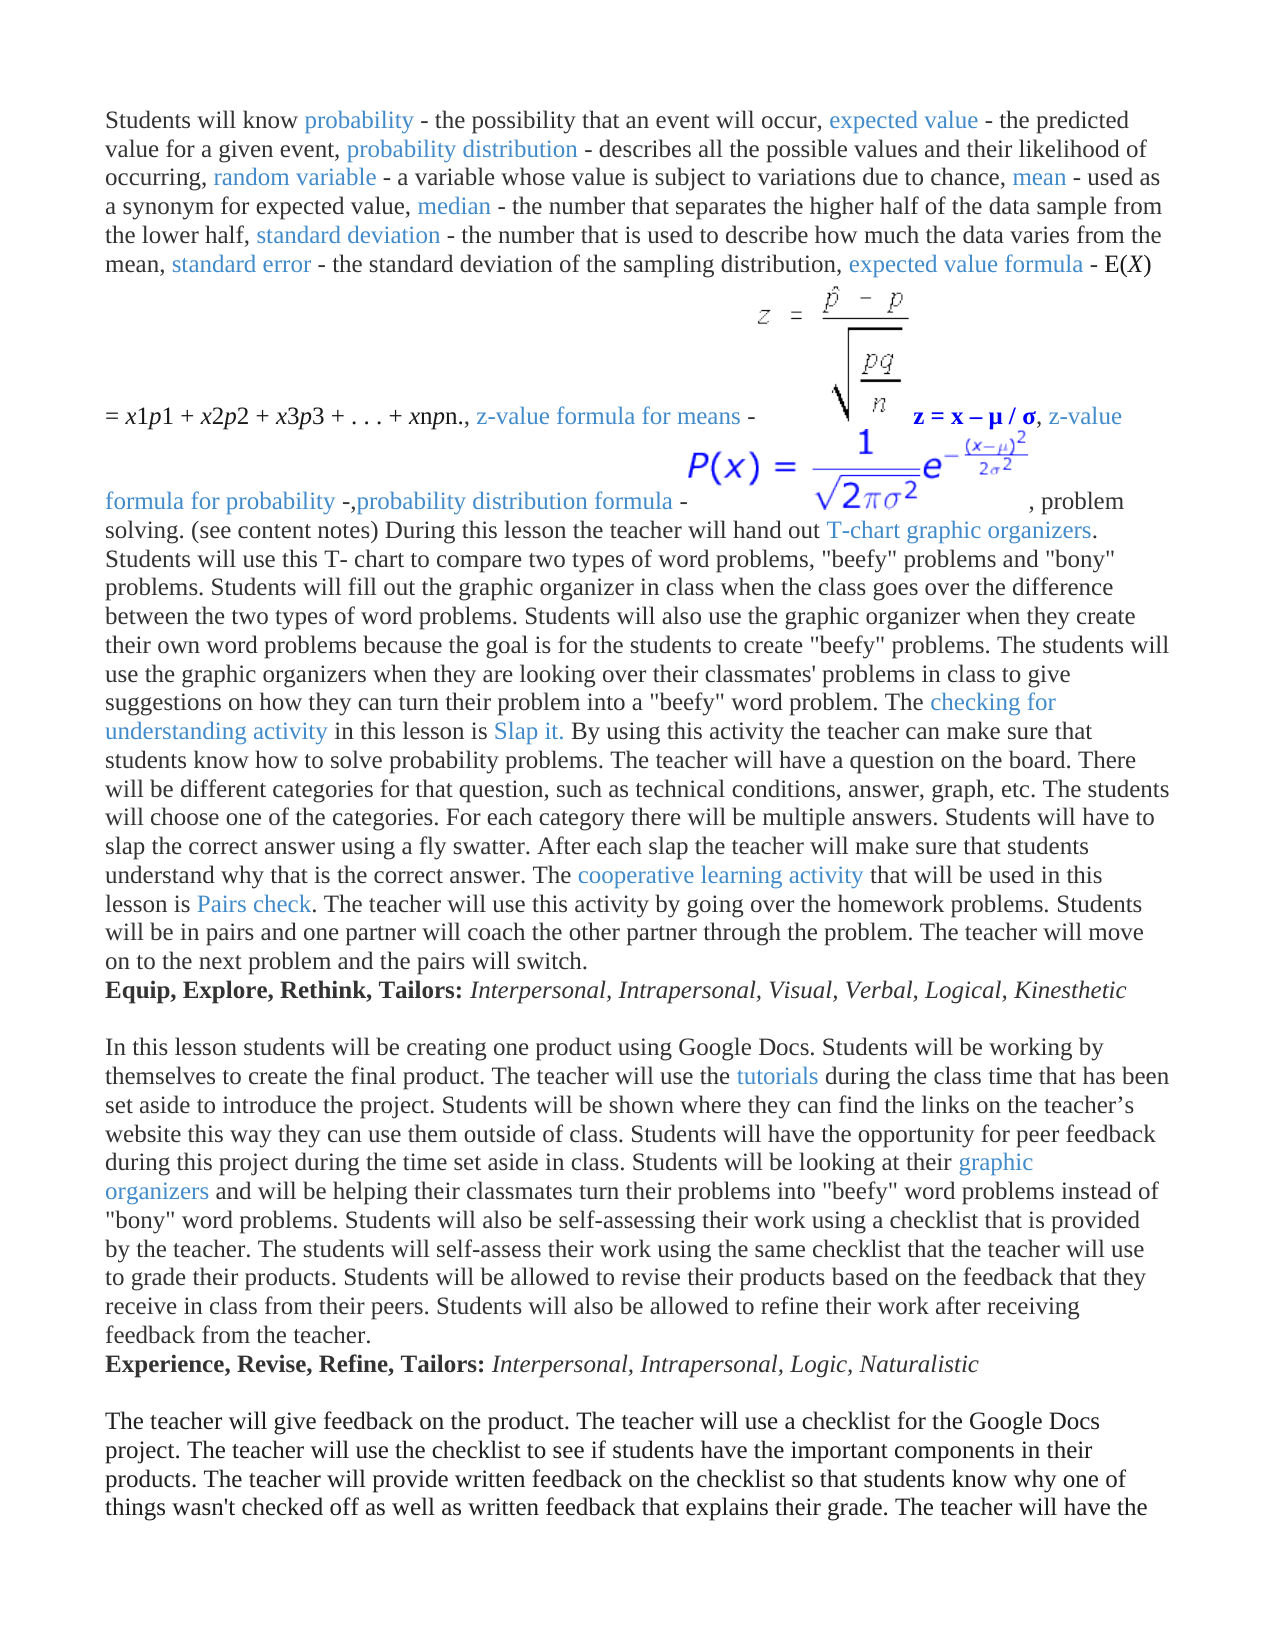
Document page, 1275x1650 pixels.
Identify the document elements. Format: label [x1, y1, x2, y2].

picture [687, 429, 1029, 510]
picture [755, 277, 914, 425]
text [105, 105, 1170, 774]
text [105, 802, 1170, 1521]
